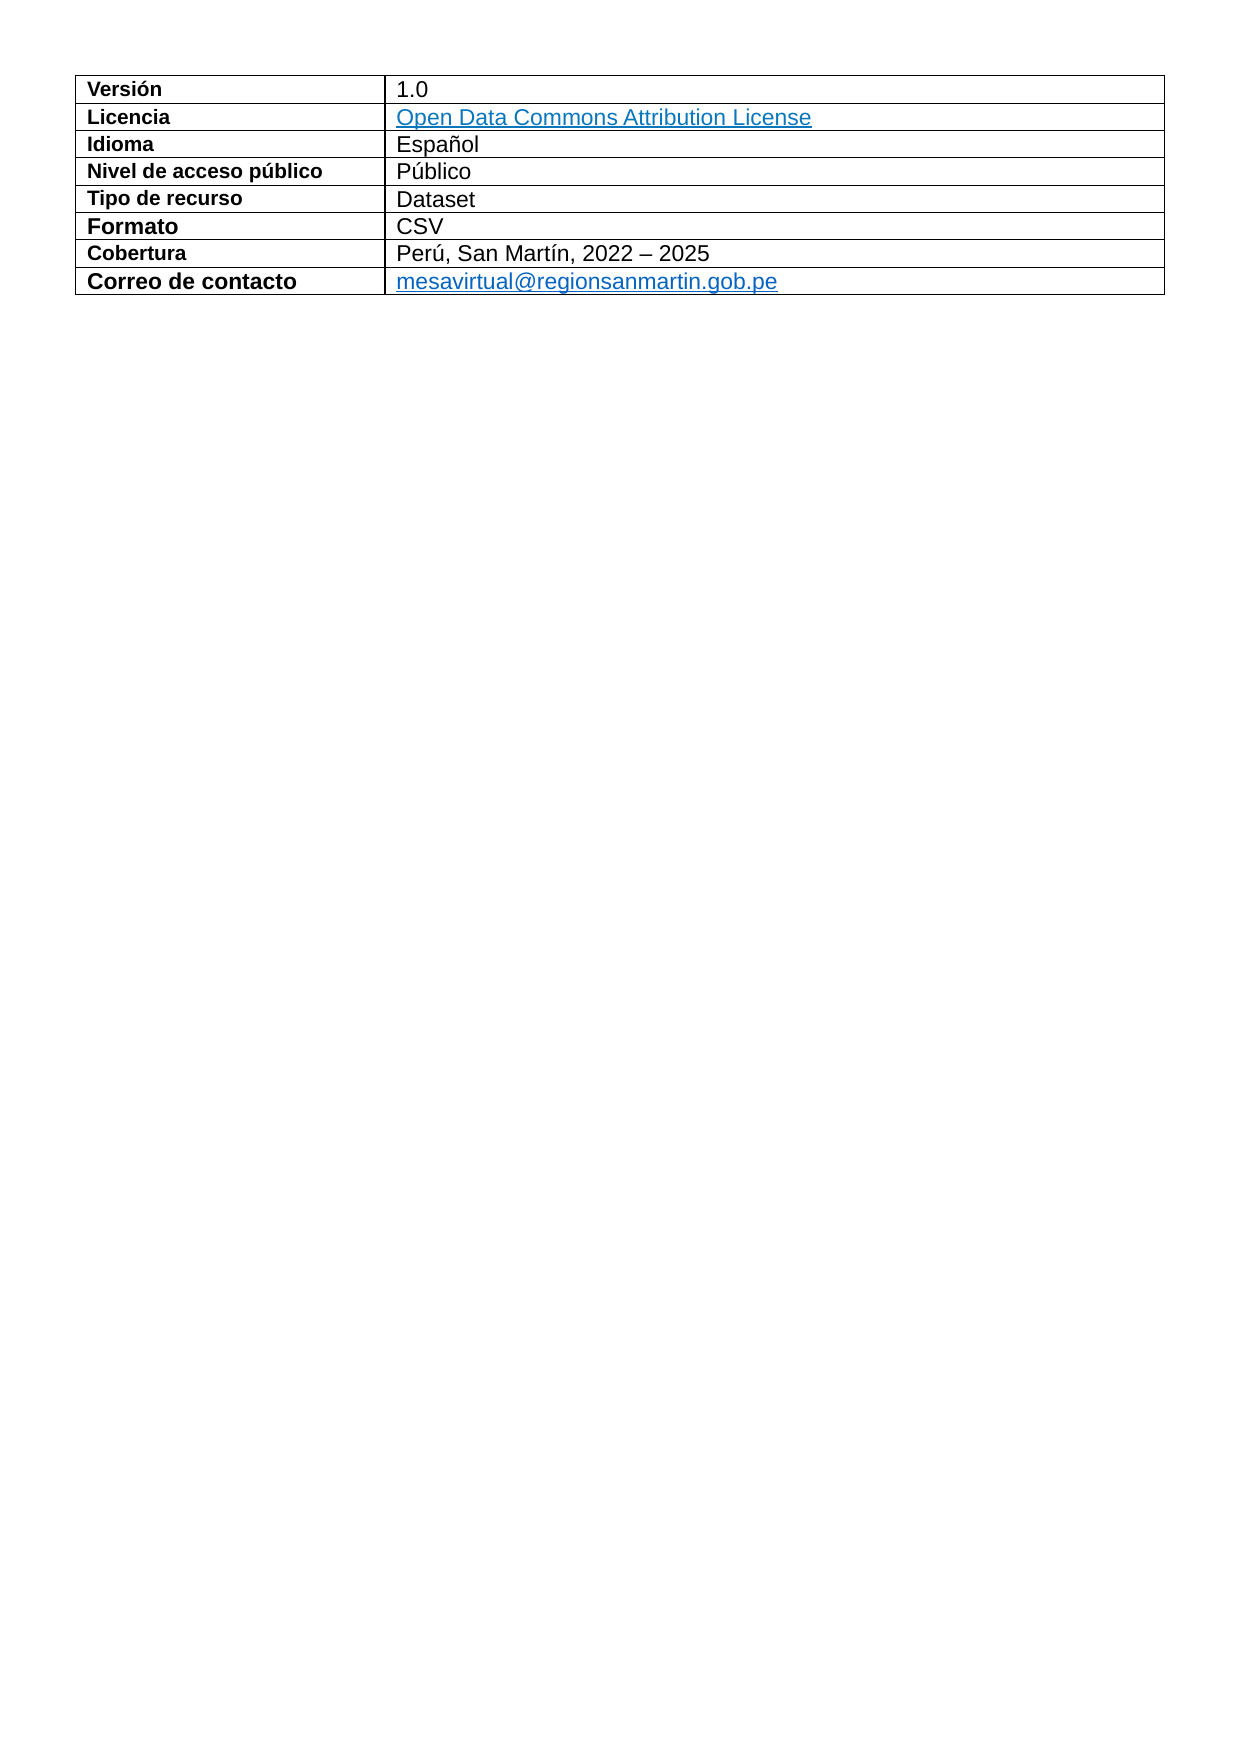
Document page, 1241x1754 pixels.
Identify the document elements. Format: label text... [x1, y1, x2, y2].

table_cell CSV [386, 213, 1164, 239]
table_cell Perú, San Martín, 2022 – 2025 [386, 240, 1164, 267]
table_cell Formato [76, 213, 384, 239]
table_cell Open Data Commons Attribution License [386, 104, 1164, 130]
table_cell Correo de contacto [76, 268, 384, 294]
table_cell Público [386, 158, 1164, 184]
table_cell Tipo de recurso [76, 186, 384, 212]
table_cell Cobertura [76, 240, 384, 267]
table_cell Español [386, 131, 1164, 157]
table_cell Nivel de acceso público [76, 158, 384, 184]
table_cell Versión [76, 76, 384, 102]
table_cell Licencia [76, 104, 384, 130]
table_cell mesavirtual@regionsanmartin.gob.pe [386, 268, 1164, 294]
table_cell 1.0 [386, 76, 1164, 102]
table_cell Idioma [76, 131, 384, 157]
table_cell Dataset [386, 186, 1164, 212]
